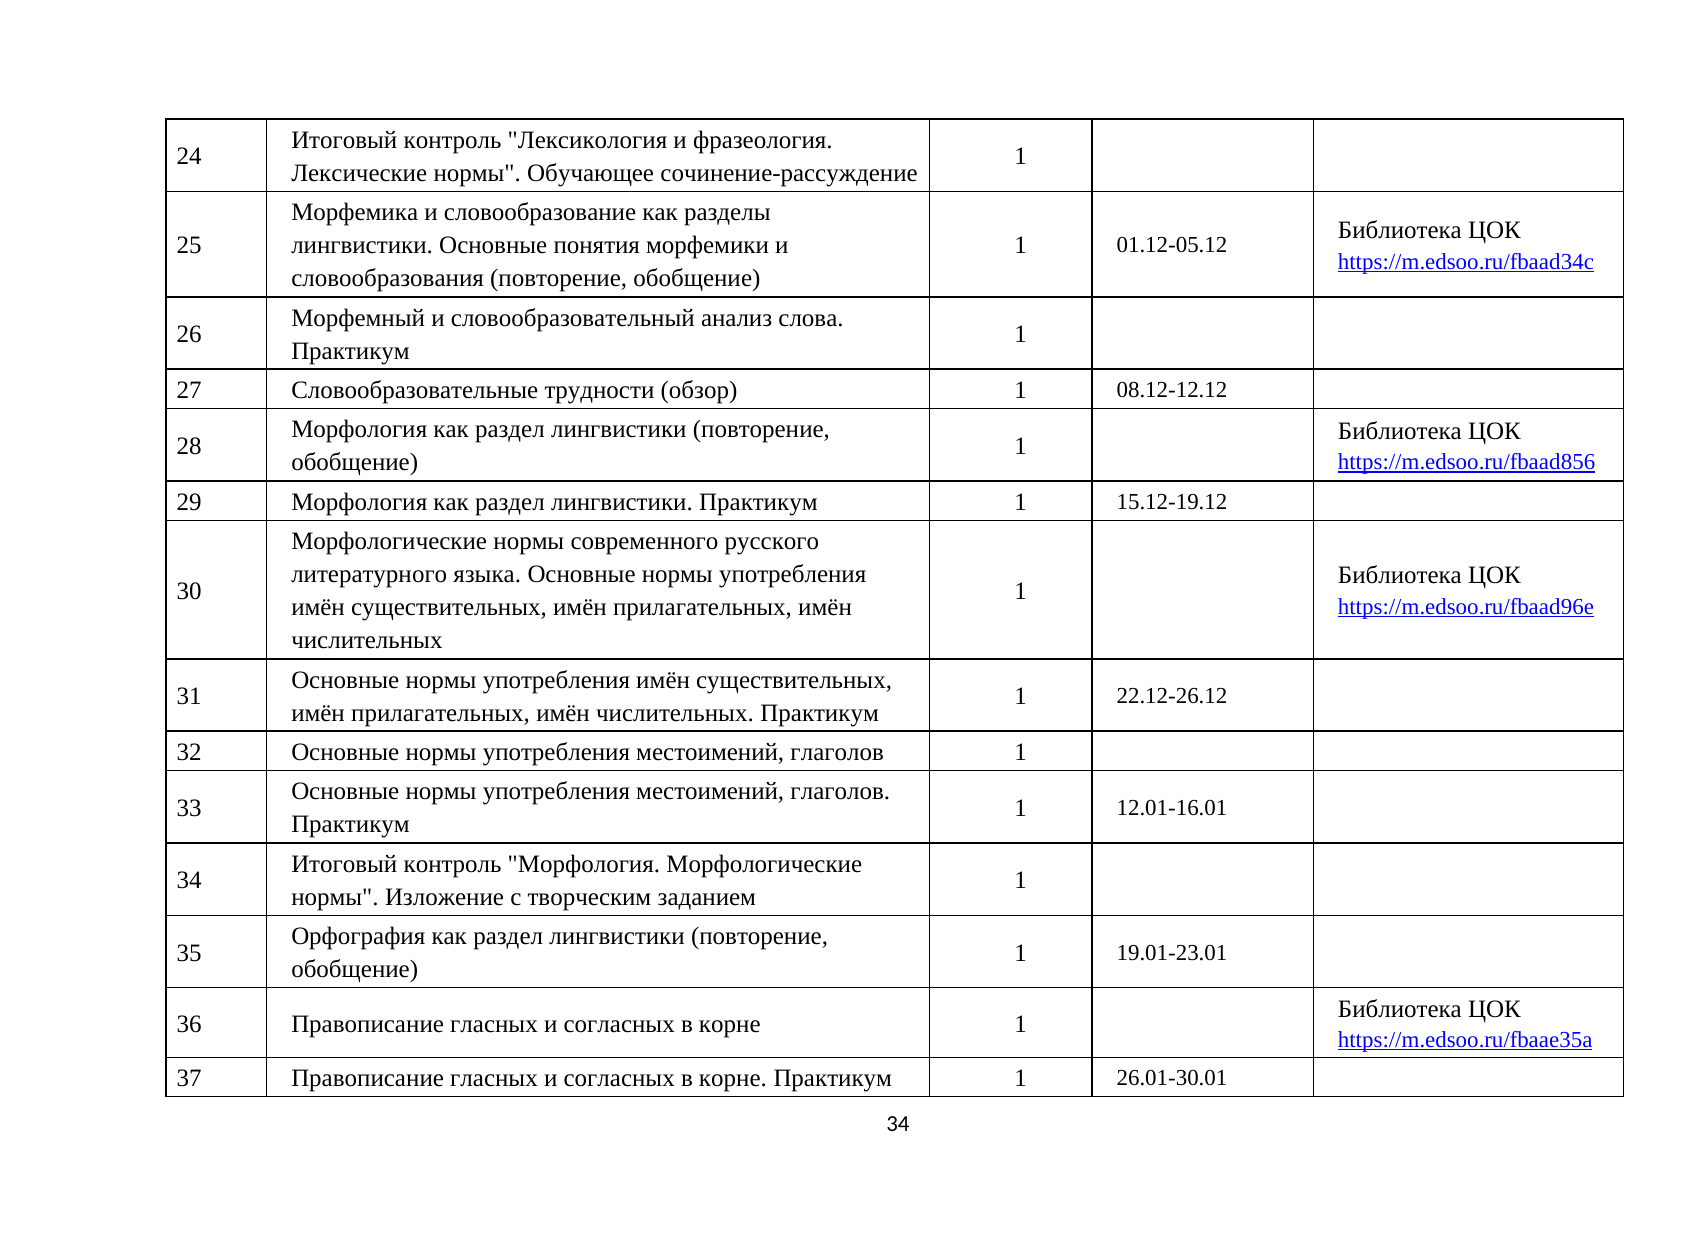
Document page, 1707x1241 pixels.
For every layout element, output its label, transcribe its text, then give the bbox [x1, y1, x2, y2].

table_cell 1 [930, 298, 1091, 368]
table_cell [1093, 409, 1313, 480]
table_cell Правописание гласных и согласных в корне. Практикум [267, 1058, 929, 1096]
table_cell Правописание гласных и согласных в корне [267, 988, 929, 1056]
table_cell 35 [167, 916, 266, 987]
table_cell [1314, 482, 1623, 519]
table_cell Морфемный и словообразовательный анализ слова. Практикум [267, 298, 929, 368]
table_cell 37 [167, 1058, 266, 1096]
table_cell 1 [930, 844, 1091, 914]
table_cell [1093, 988, 1313, 1056]
table_cell 34 [167, 844, 266, 914]
table_cell 29 [167, 482, 266, 519]
table_cell 26.01-30.01 [1093, 1058, 1313, 1096]
table_cell [1093, 521, 1313, 658]
table_cell Основные нормы употребления местоимений, глаголов. Практикум [267, 771, 929, 842]
table_cell 36 [167, 988, 266, 1056]
table_cell 01.12-05.12 [1093, 192, 1313, 296]
table_cell [1093, 732, 1313, 770]
table_cell 1 [930, 660, 1091, 730]
table_cell 1 [930, 988, 1091, 1056]
table_cell 28 [167, 409, 266, 480]
table_cell 27 [167, 370, 266, 408]
table_cell Итоговый контроль "Морфология. Морфологические нормы". Изложение с творческим заданием [267, 844, 929, 914]
table_cell 15.12-19.12 [1093, 482, 1313, 519]
table_cell 1 [930, 192, 1091, 296]
table_cell 32 [167, 732, 266, 770]
table_cell [1314, 771, 1623, 842]
table_cell [1314, 298, 1623, 368]
table_cell 1 [930, 120, 1091, 191]
table_cell 12.01-16.01 [1093, 771, 1313, 842]
table_cell [1314, 844, 1623, 914]
table_cell 25 [167, 192, 266, 296]
table_cell 1 [930, 370, 1091, 408]
table_cell 24 [167, 120, 266, 191]
table_cell 33 [167, 771, 266, 842]
table_cell 1 [930, 1058, 1091, 1096]
table_cell 08.12-12.12 [1093, 370, 1313, 408]
table_cell Основные нормы употребления местоимений, глаголов [267, 732, 929, 770]
table_cell Итоговый контроль "Лексикология и фразеология. Лексические нормы". Обучающее сочинение-рассуждение [267, 120, 929, 191]
table_cell [1093, 120, 1313, 191]
table_cell Морфология как раздел лингвистики. Практикум [267, 482, 929, 519]
table_cell 30 [167, 521, 266, 658]
table_cell 1 [930, 482, 1091, 519]
table_cell 26 [167, 298, 266, 368]
table_cell Словообразовательные трудности (обзор) [267, 370, 929, 408]
table_cell Орфография как раздел лингвистики (повторение, обобщение) [267, 916, 929, 987]
table_cell Морфологические нормы современного русского литературного языка. Основные нормы употребления имён существительных, имён прилагательных, имён числительных [267, 521, 929, 658]
table_cell [1314, 916, 1623, 987]
table_cell 1 [930, 916, 1091, 987]
table_cell 1 [930, 521, 1091, 658]
table_cell Библиотека ЦОК https://m.edsoo.ru/fbaad96e [1314, 521, 1623, 658]
table_cell [1314, 1058, 1623, 1096]
table_cell [1314, 660, 1623, 730]
table_cell 1 [930, 409, 1091, 480]
table_cell Морфемика и словообразование как разделы лингвистики. Основные понятия морфемики и словообразования (повторение, обобщение) [267, 192, 929, 296]
table_cell 31 [167, 660, 266, 730]
table_cell Библиотека ЦОК https://m.edsoo.ru/fbaad856 [1314, 409, 1623, 480]
table_cell 1 [930, 732, 1091, 770]
table_cell Библиотека ЦОК https://m.edsoo.ru/fbaae35a [1314, 988, 1623, 1056]
table_cell [1093, 844, 1313, 914]
table_cell 1 [930, 771, 1091, 842]
table_cell Морфология как раздел лингвистики (повторение, обобщение) [267, 409, 929, 480]
table_cell [1314, 120, 1623, 191]
table_cell [1314, 732, 1623, 770]
table_cell 19.01-23.01 [1093, 916, 1313, 987]
table_cell [1093, 298, 1313, 368]
table_cell [1314, 370, 1623, 408]
table_cell 22.12-26.12 [1093, 660, 1313, 730]
table_cell Библиотека ЦОК https://m.edsoo.ru/fbaad34c [1314, 192, 1623, 296]
table_cell Основные нормы употребления имён существительных, имён прилагательных, имён числительных. Практикум [267, 660, 929, 730]
